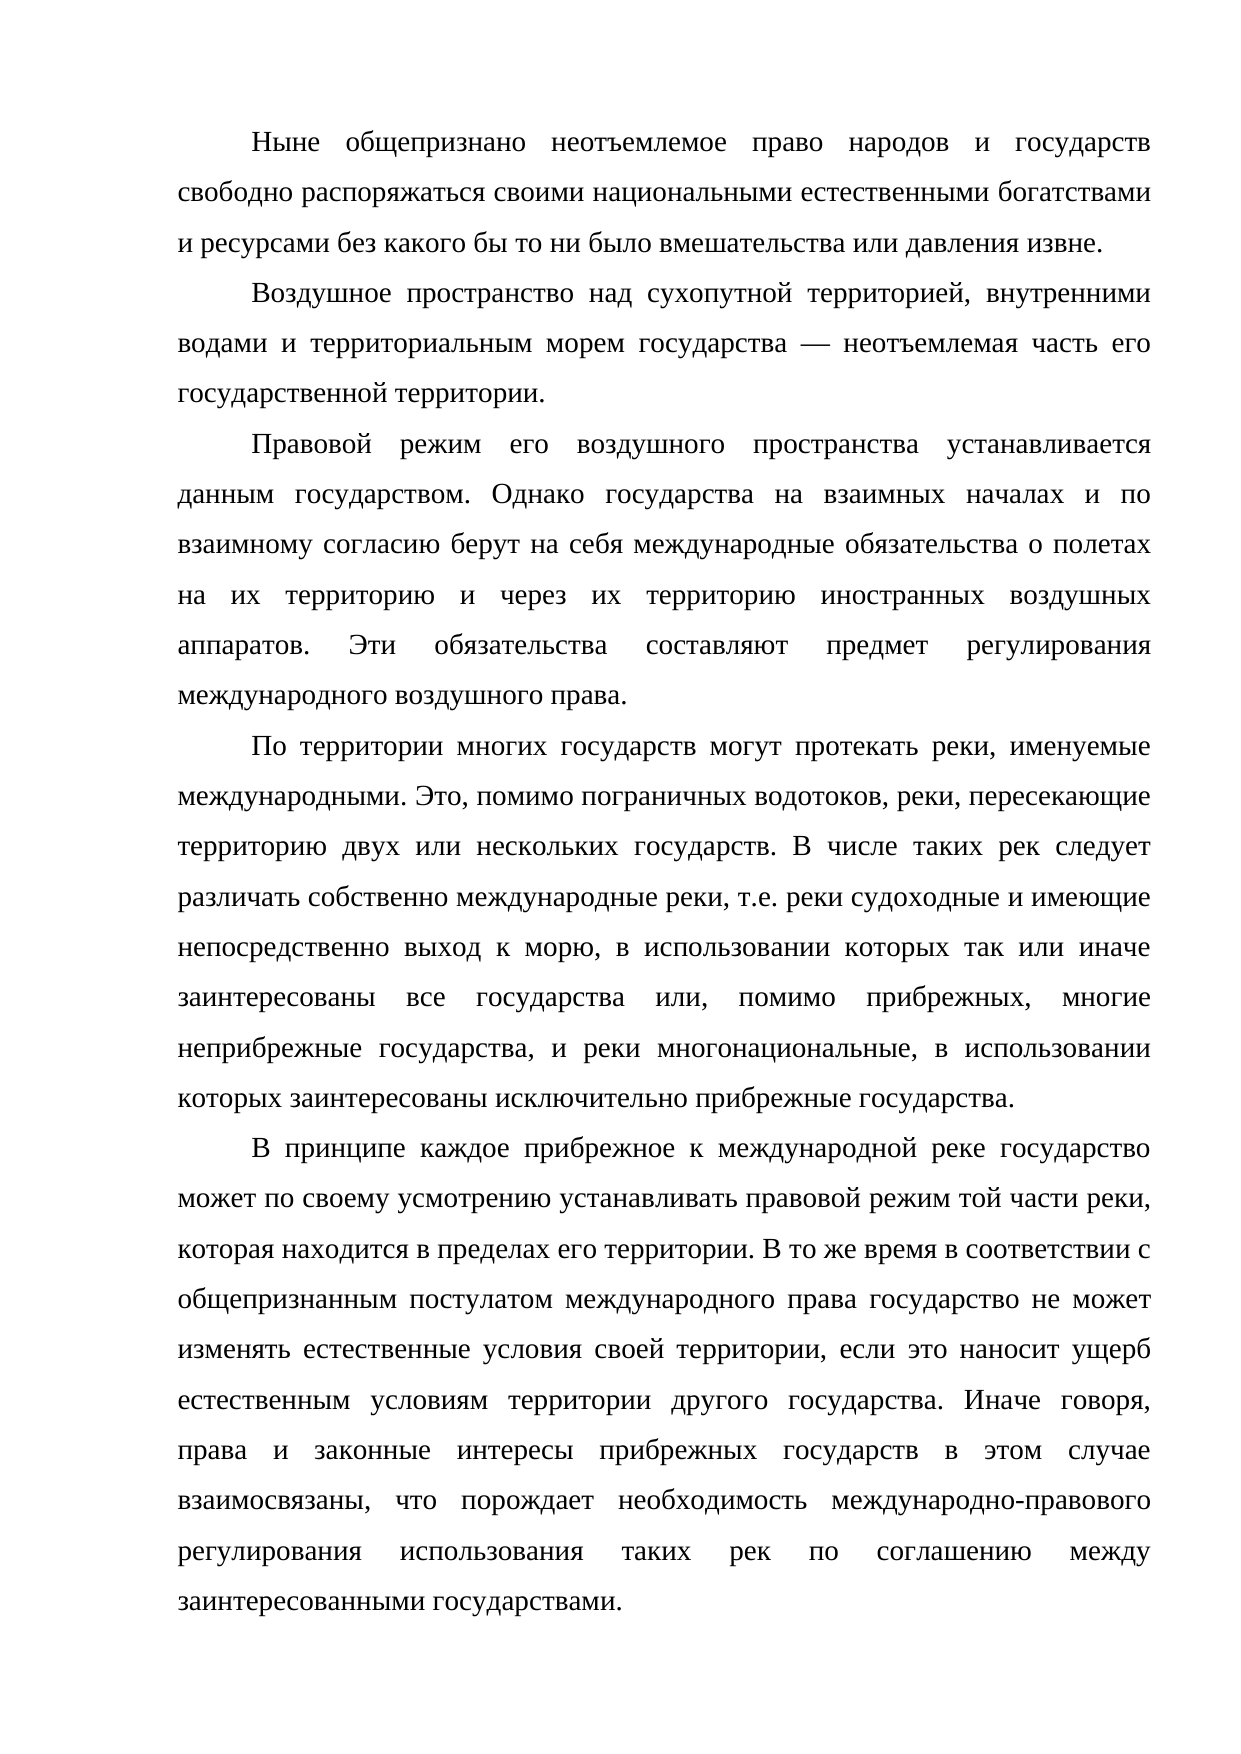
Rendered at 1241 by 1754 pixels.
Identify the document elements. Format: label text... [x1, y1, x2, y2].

text В принципе каждое прибрежное к международной реке государство может по своему усмотрению устанавливать правовой режим той части реки, которая находится в пределах его территории. В то же время в соответствии с общепризнанным постулатом международного права государство не может изменять естественные условия своей территории, если это наносит ущерб естественным условиям территории другого государства. Иначе говоря, права и законные интересы прибрежных государств в этом случае взаимосвязаны, что порождает необходимость международно-правового регулирования использования таких рек по соглашению между заинтересованными государствами. [177, 1130, 1152, 1617]
text Ныне общепризнано неотъемлемое право народов и государств свободно распоряжаться своими национальными естественными богатствами и ресурсами без какого бы то ни было вмешательства или давления извне. [177, 124, 1152, 258]
text Воздушное пространство над сухопутной территорией, внутренними водами и территориальным морем государства — неотъемлемая часть его государственной территории. [177, 275, 1152, 409]
text Правовой режим его воздушного пространства устанавливается данным государством. Однако государства на взаимных началах и по взаимному согласию берут на себя международные обязательства о полетах на их территорию и через их территорию иностранных воздушных аппаратов. Эти обязательства составляют предмет регулирования международного воздушного права. [177, 426, 1152, 711]
text По территории многих государств могут протекать реки, именуемые международными. Это, помимо пограничных водотоков, реки, пересекающие территорию двух или нескольких государств. В числе таких рек следует различать собственно международные реки, т.е. реки судоходные и имеющие непосредственно выход к морю, в использовании которых так или иначе заинтересованы все государства или, помимо прибрежных, многие неприбрежные государства, и реки многонациональные, в использовании которых заинтересованы исключительно прибрежные государства. [177, 728, 1152, 1113]
